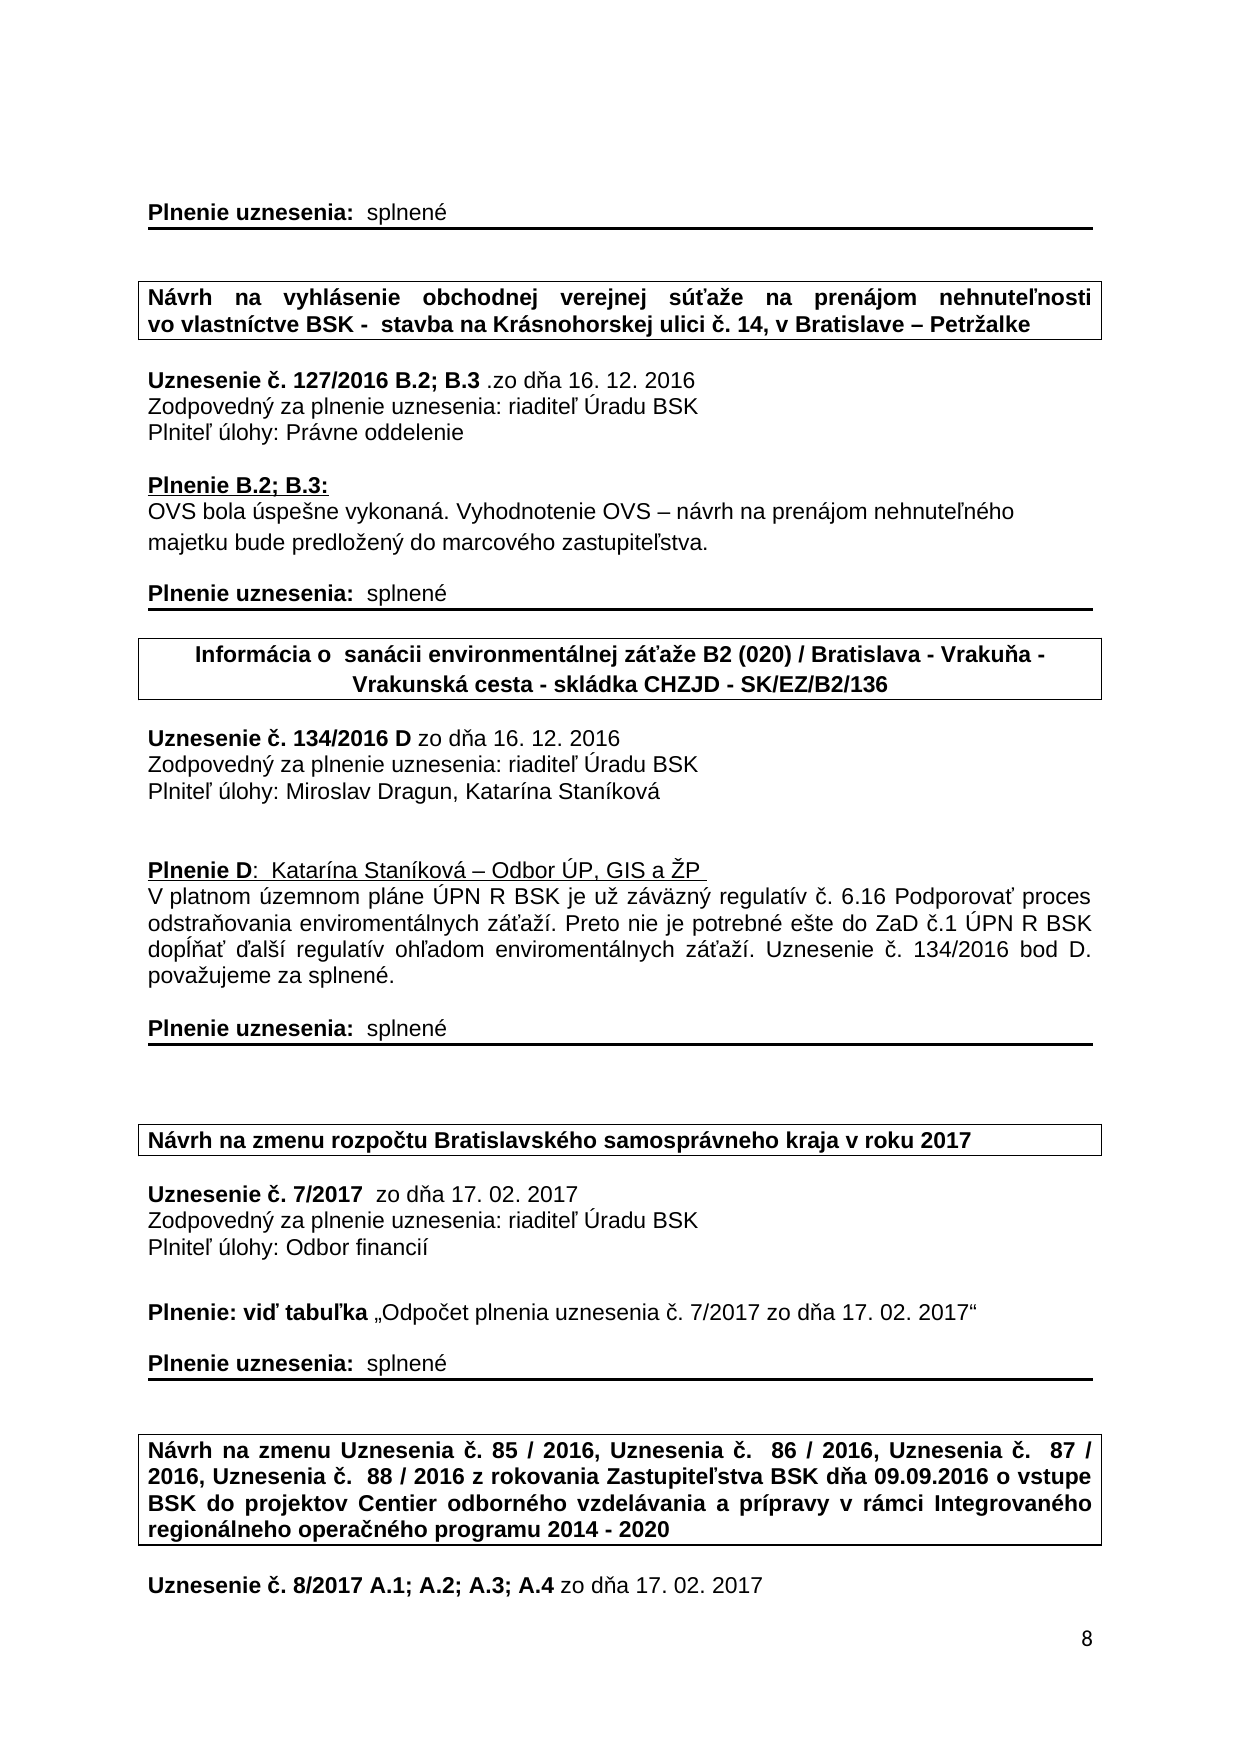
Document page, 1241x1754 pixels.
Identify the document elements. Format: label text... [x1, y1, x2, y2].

text Plniteľ úlohy: Odbor financií [148, 1234, 1093, 1260]
text OVS bola úspešne vykonaná. Vyhodnotenie OVS – návrh na prenájom nehnuteľného majetku bude predložený do marcového zastupiteľstva. [148, 498, 1093, 555]
text Plniteľ úlohy: Miroslav Dragun, Katarína Staníková [148, 778, 1093, 804]
text Uznesenie č. 127/2016 B.2; B.3 .zo dňa 16. 12. 2016 [148, 367, 1093, 393]
text Plnenie B.2; B.3: [148, 472, 1093, 498]
text Plnenie uznesenia: splnené [148, 1349, 1093, 1378]
text Návrh na zmenu rozpočtu Bratislavského samosprávneho kraja v roku 2017 [139, 1125, 1101, 1155]
text Zodpovedný za plnenie uznesenia: riaditeľ Úradu BSK [148, 393, 1093, 419]
text Zodpovedný za plnenie uznesenia: riaditeľ Úradu BSK [148, 1207, 1093, 1234]
text Plnenie uznesenia: splnené [148, 199, 1093, 227]
text Informácia o sanácii environmentálnej záťaže B2 (020) / Bratislava - Vrakuňa - Vrakunská cesta - skládka CHZJD - SK/EZ/B2/136 [139, 639, 1101, 699]
text Uznesenie č. 8/2017 A.1; A.2; A.3; A.4 zo dňa 17. 02. 2017 [148, 1572, 1093, 1598]
text Plnenie uznesenia: splnené [148, 579, 1093, 608]
text Návrh na vyhlásenie obchodnej verejnej súťaže na prenájom nehnuteľnosti vo vlastníctve BSK - stavba na Krásnohorskej ulici č. 14, v Bratislave – Petržalke [139, 282, 1101, 339]
text Uznesenie č. 134/2016 D zo dňa 16. 12. 2016 [148, 725, 1093, 751]
text Plnenie uznesenia: splnené [148, 1015, 1093, 1043]
text Zodpovedný za plnenie uznesenia: riaditeľ Úradu BSK [148, 751, 1093, 778]
text Plnenie: viď tabuľka „Odpočet plnenia uznesenia č. 7/2017 zo dňa 17. 02. 2017“ [148, 1298, 1093, 1325]
text Uznesenie č. 7/2017 zo dňa 17. 02. 2017 [148, 1181, 1093, 1207]
text V platnom územnom pláne ÚPN R BSK je už záväzný regulatív č. 6.16 Podporovať proces odstraňovania enviromentálnych záťaží. Preto nie je potrebné ešte do ZaD č.1 ÚPN R BSK dopĺňať ďalší regulatív ohľadom enviromentálnych záťaží. Uznesenie č. 134/2016 bod D. považujeme za splnené. [148, 883, 1093, 988]
text Návrh na zmenu Uznesenia č. 85 / 2016, Uznesenia č. 86 / 2016, Uznesenia č. 87 / 2016, Uznesenia č. 88 / 2016 z rokovania Zastupiteľstva BSK dňa 09.09.2016 o vstupe BSK do projektov Centier odborného vzdelávania a prípravy v rámci Integrovaného regionálneho operačného programu 2014 - 2020 [139, 1435, 1101, 1544]
text Plnenie D: Katarína Staníková – Odbor ÚP, GIS a ŽP [148, 857, 1093, 883]
text Plniteľ úlohy: Právne oddelenie [148, 419, 1093, 446]
